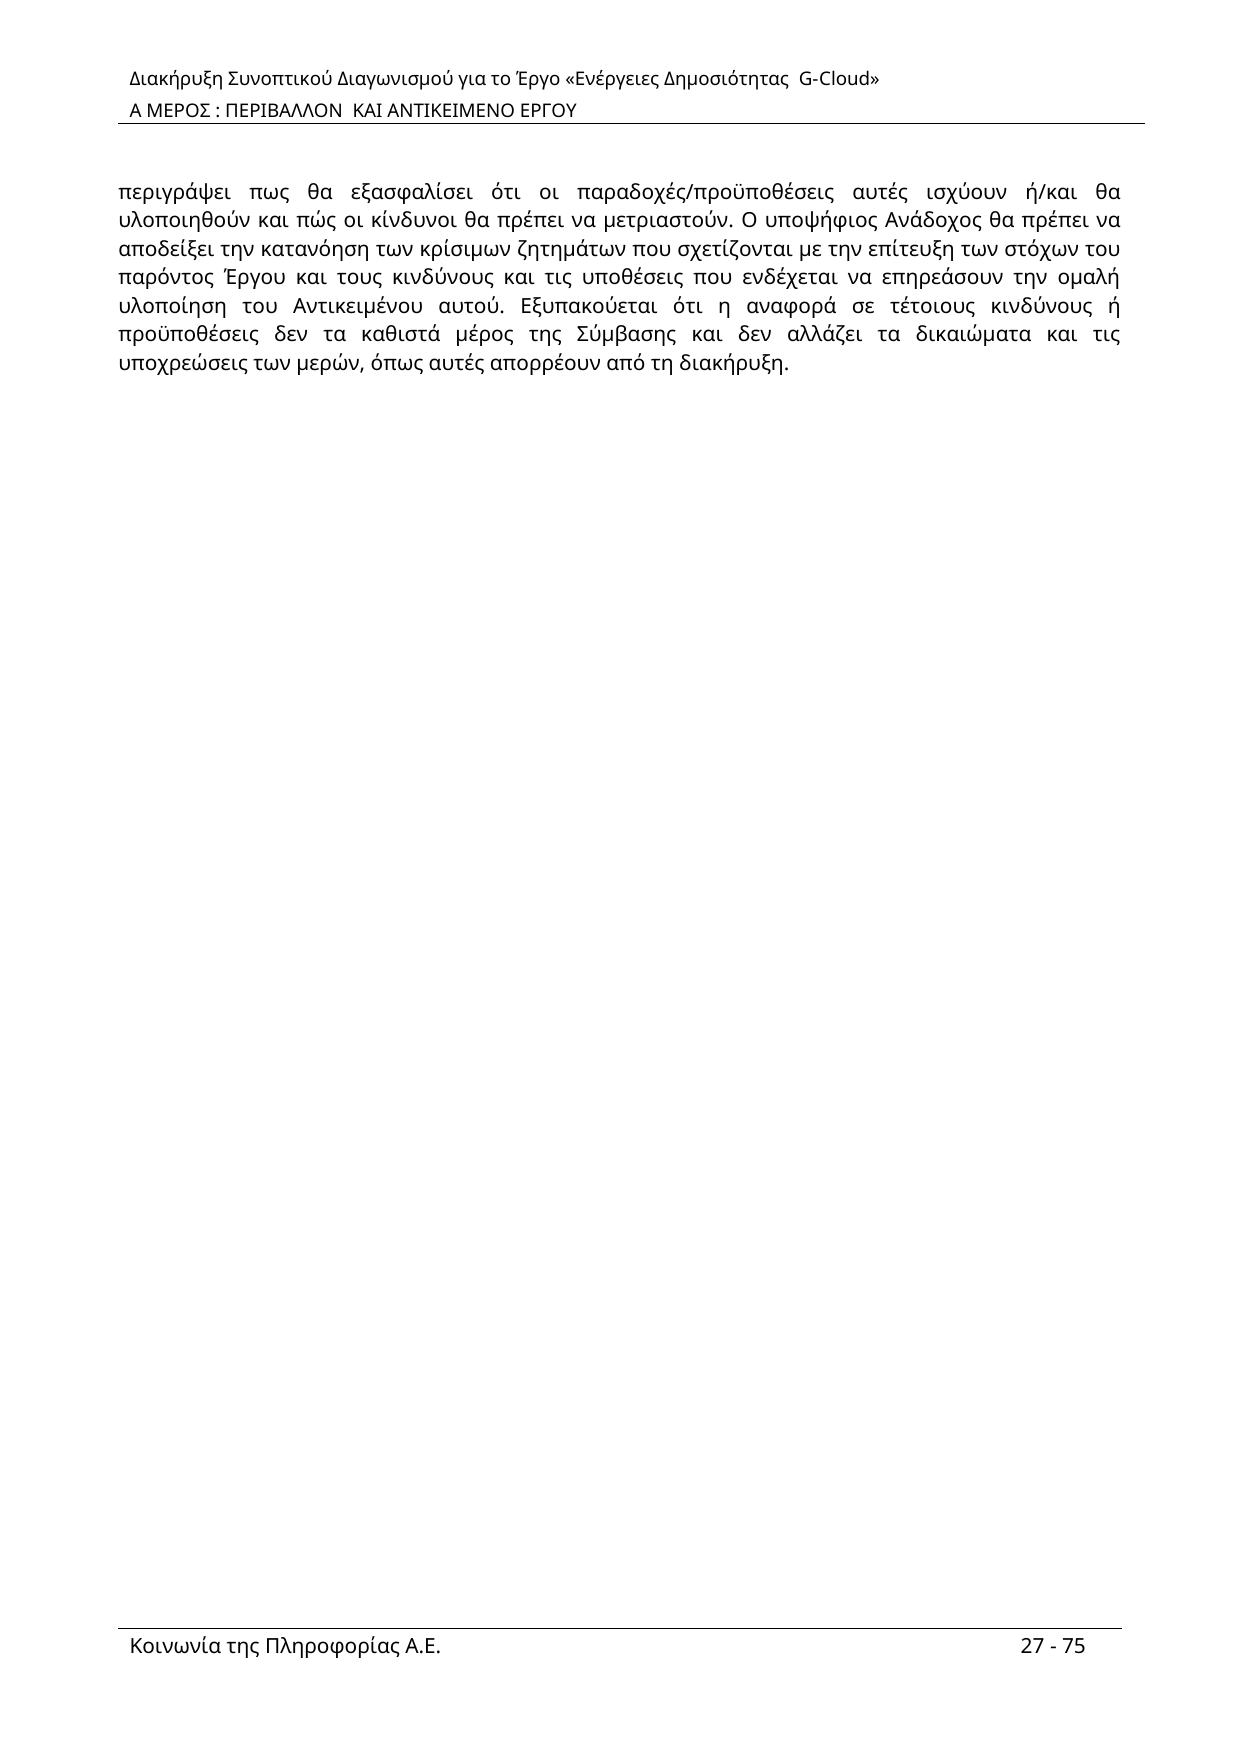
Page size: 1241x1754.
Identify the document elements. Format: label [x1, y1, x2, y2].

text [118, 177, 1122, 376]
